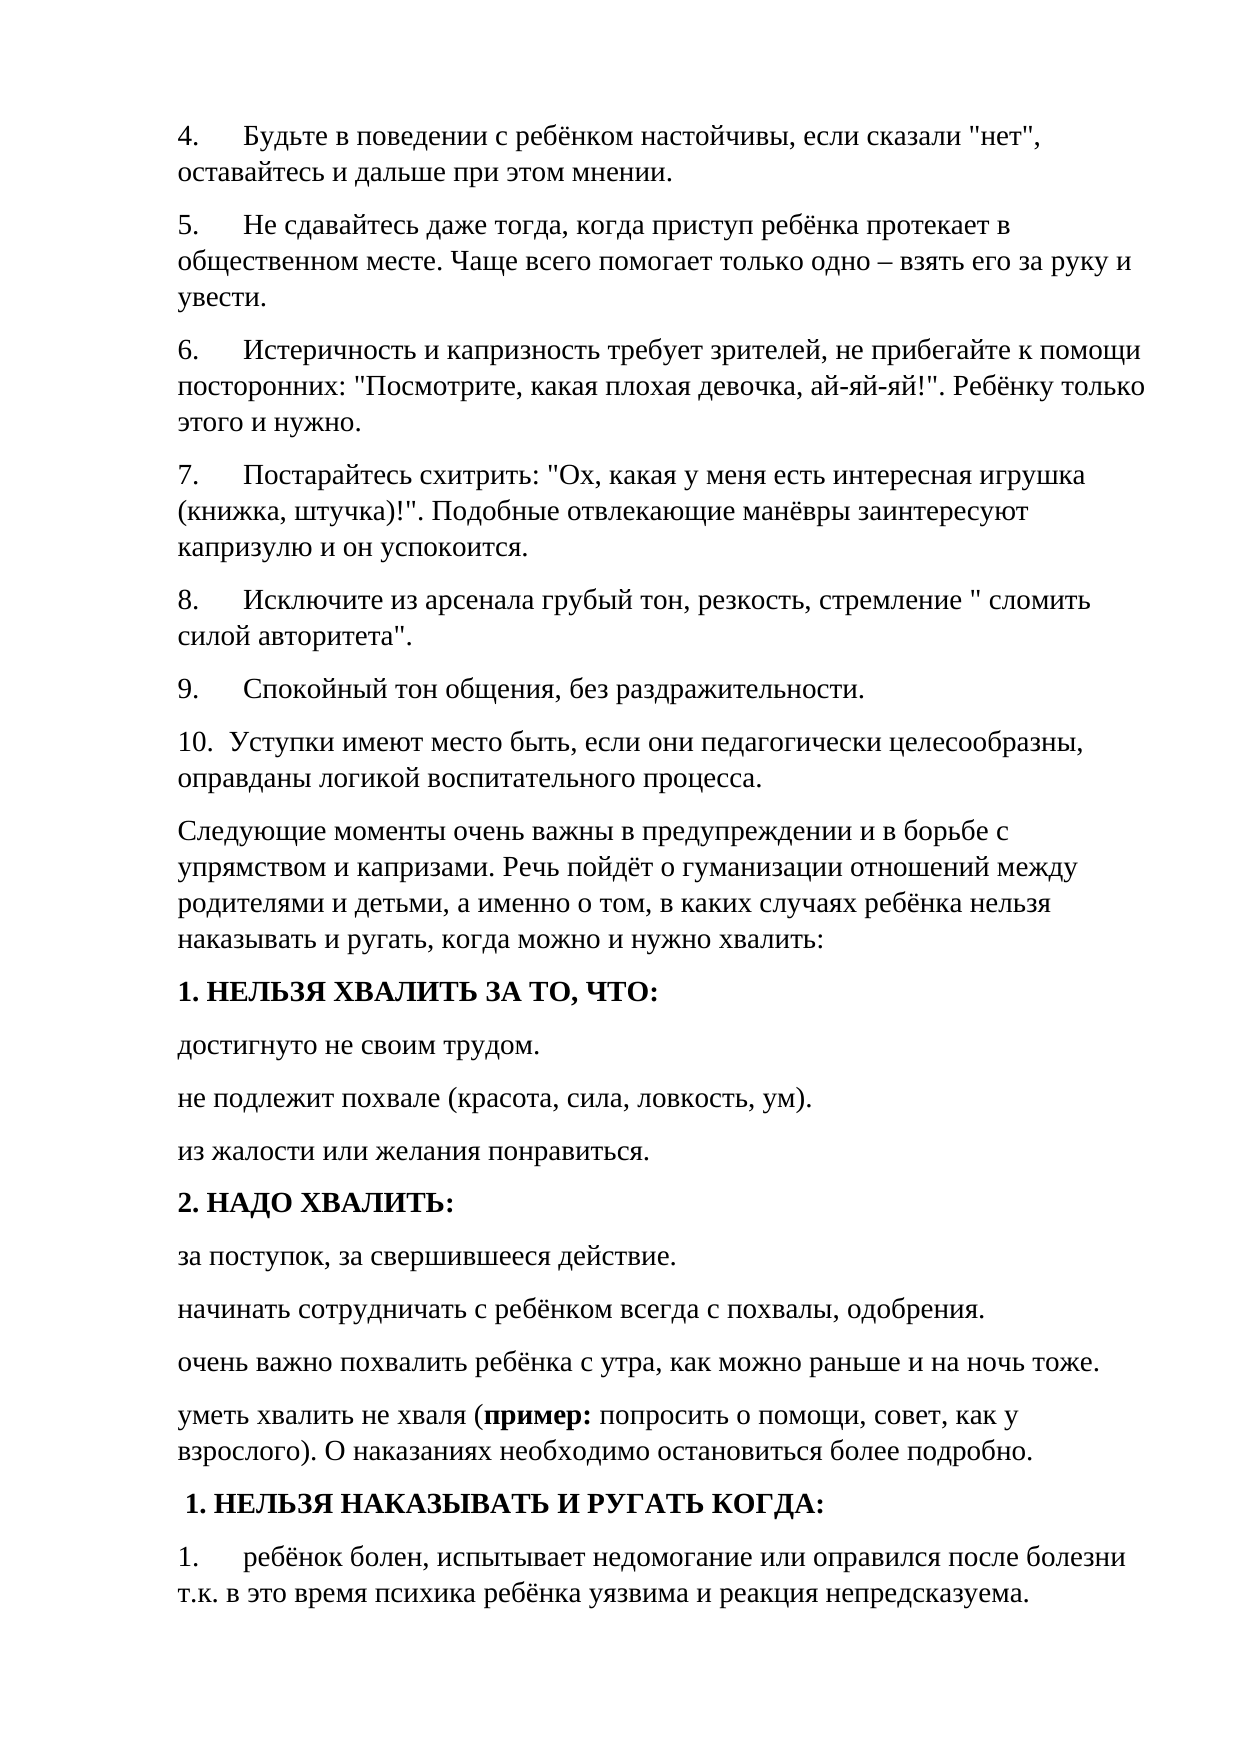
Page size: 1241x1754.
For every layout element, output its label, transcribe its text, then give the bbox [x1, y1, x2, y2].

text 5. Не сдавайтесь даже тогда, когда приступ ребёнка протекает в общественном месте. Чаще всего помогает только одно – взять его за руку и увести. [177, 207, 1152, 313]
text 1. НЕЛЬЗЯ НАКАЗЫВАТЬ И РУГАТЬ КОГДА: [177, 1486, 1152, 1519]
text 7. Постарайтесь схитрить: "Ох, какая у меня есть интересная игрушка (книжка, штучка)!". Подобные отвлекающие манёвры заинтересуют капризулю и он успокоится. [177, 457, 1152, 563]
text 1. ребёнок болен, испытывает недомогание или оправился после болезни т.к. в это время психика ребёнка уязвима и реакция непредсказуема. [177, 1539, 1152, 1608]
text начинать сотрудничать с ребёнком всегда с похвалы, одобрения. [177, 1291, 1152, 1325]
text 9. Спокойный тон общения, без раздражительности. [177, 671, 1152, 705]
text очень важно похвалить ребёнка с утра, как можно раньше и на ночь тоже. [177, 1344, 1152, 1378]
text 4. Будьте в поведении с ребёнком настойчивы, если сказали "нет", оставайтесь и дальше при этом мнении. [177, 118, 1152, 188]
text достигнуто не своим трудом. [177, 1027, 1152, 1061]
text из жалости или желания понравиться. [177, 1133, 1152, 1166]
text уметь хвалить не хваля (пример: попросить о помощи, совет, как у взрослого). О наказаниях необходимо остановиться более подробно. [177, 1397, 1152, 1467]
text Следующие моменты очень важны в предупреждении и в борьбе с упрямством и капризами. Речь пойдёт о гуманизации отношений между родителями и детьми, а именно о том, в каких случаях ребёнка нельзя наказывать и ругать, когда можно и нужно хвалить: [177, 813, 1152, 955]
text за поступок, за свершившееся действие. [177, 1238, 1152, 1272]
text не подлежит похвале (красота, сила, ловкость, ум). [177, 1080, 1152, 1113]
text 10. Уступки имеют место быть, если они педагогически целесообразны, оправданы логикой воспитательного процесса. [177, 724, 1152, 794]
text 2. НАДО ХВАЛИТЬ: [177, 1186, 1152, 1219]
text 8. Исключите из арсенала грубый тон, резкость, стремление " сломить силой авторитета". [177, 582, 1152, 652]
text 6. Истеричность и капризность требует зрителей, не прибегайте к помощи посторонних: "Посмотрите, какая плохая девочка, ай-яй-яй!". Ребёнку только этого и нужно. [177, 332, 1152, 438]
text 1. НЕЛЬЗЯ ХВАЛИТЬ ЗА ТО, ЧТО: [177, 974, 1152, 1008]
